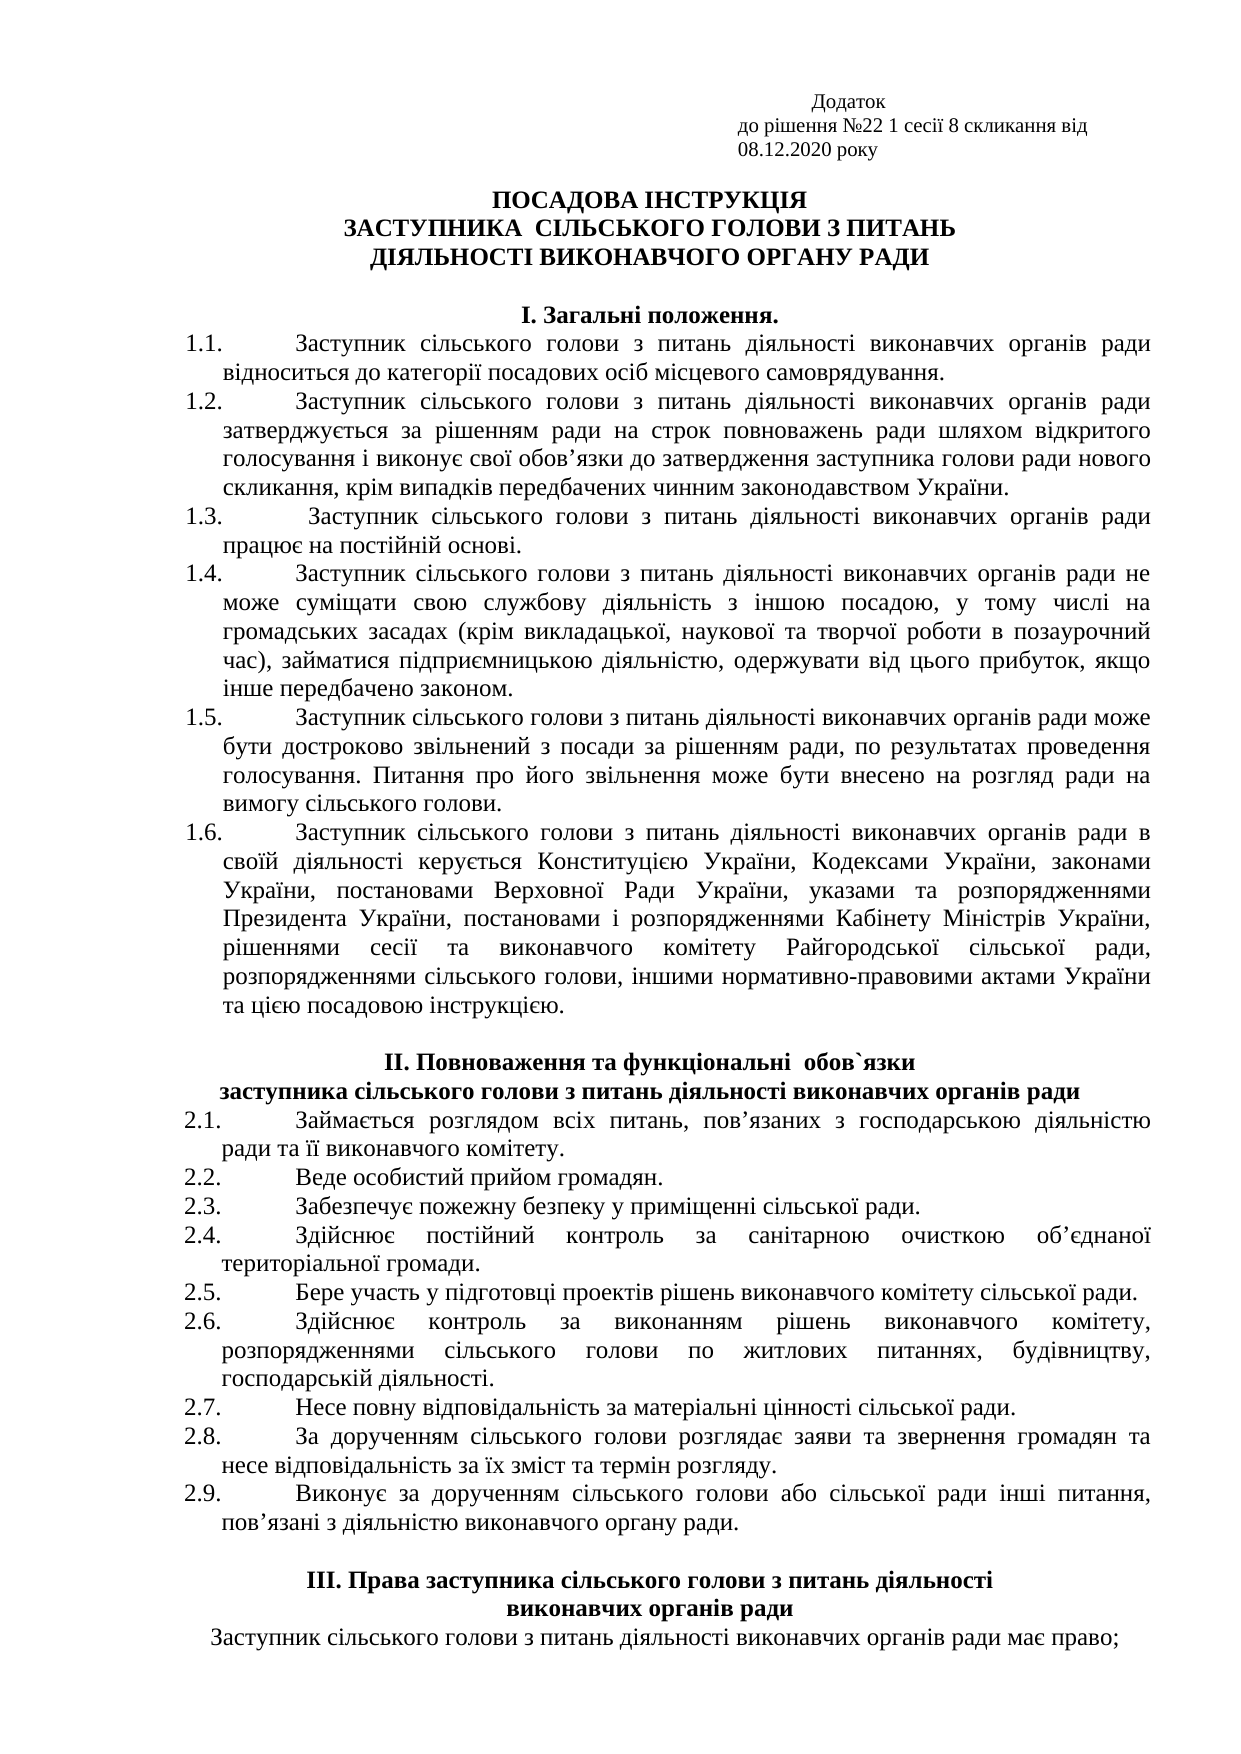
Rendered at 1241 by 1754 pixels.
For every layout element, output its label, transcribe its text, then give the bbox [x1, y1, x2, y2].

text до рішення №22 1 сесії 8 скликання від 08.12.2020 року [738, 113, 1152, 161]
list Заступник сільського голови з питань діяльності виконавчих органів ради не може суміщати свою службову діяльність з іншою посадою, у тому числі на громадських засадах (крім викладацької, наукової та творчої роботи в позаурочний час), займатися підприємницькою діяльністю, одержувати від цього прибуток, якщо інше передбачено законом. [185, 558, 1152, 702]
text ІІІ. Права заступника сільського голови з питань діяльності [148, 1565, 1152, 1593]
text виконавчих органів ради [148, 1593, 1152, 1622]
text заступника сільського голови з питань діяльності виконавчих органів ради [148, 1076, 1152, 1105]
list Займається розглядом всіх питань, пов’язаних з господарською діяльністю ради та її виконавчого комітету. [184, 1105, 1152, 1162]
list Забезпечує пожежну безпеку у приміщенні сільської ради. [184, 1191, 1152, 1220]
list Здійснює постійний контроль за санітарною очисткою об’єднаної територіальної громади. [184, 1220, 1152, 1277]
list Здійснює контроль за виконанням рішень виконавчого комітету, розпорядженнями сільського голови по житлових питаннях, будівництву, господарській діяльності. [184, 1306, 1152, 1392]
list За дорученням сільського голови розглядає заяви та звернення громадян та несе відповідальність за їх зміст та термін розгляду. [184, 1421, 1152, 1478]
text І. Загальні положення. [148, 300, 1152, 328]
text ПОСАДОВА ІНСТРУКЦІЯ [148, 185, 1152, 213]
list Заступник сільського голови з питань діяльності виконавчих органів ради відноситься до категорії посадових осіб місцевого самоврядування. [185, 328, 1152, 386]
text Додаток [738, 88, 1152, 113]
text ДІЯЛЬНОСТІ ВИКОНАВЧОГО ОРГАНУ РАДИ [148, 242, 1152, 271]
list Виконує за дорученням сільського голови або сільської ради інші питання, пов’язані з діяльністю виконавчого органу ради. [184, 1478, 1152, 1536]
list Заступник сільського голови з питань діяльності виконавчих органів ради може бути достроково звільнений з посади за рішенням ради, по результатах проведення голосування. Питання про його звільнення може бути внесено на розгляд ради на вимогу сільського голови. [185, 702, 1152, 817]
list Бере участь у підготовці проектів рішень виконавчого комітету сільської ради. [184, 1277, 1152, 1306]
text Заступник сільського голови з питань діяльності виконавчих органів ради має право; [148, 1622, 1152, 1651]
list Заступник сільського голови з питань діяльності виконавчих органів ради затверджується за рішенням ради на строк повноважень ради шляхом відкритого голосування і виконує свої обов’язки до затвердження заступника голови ради нового скликання, крім випадків передбачених чинним законодавством України. [185, 386, 1152, 501]
list Веде особистий прийом громадян. [184, 1162, 1152, 1191]
list Заступник сільського голови з питань діяльності виконавчих органів ради в своїй діяльності керується Конституцією України, Кодексами України, законами України, постановами Верховної Ради України, указами та розпорядженнями Президента України, постановами і розпорядженнями Кабінету Міністрів України, рішеннями сесії та виконавчого комітету Райгородської сільської ради, розпорядженнями сільського голови, іншими нормативно-правовими актами України та цією посадовою інструкцією. [185, 817, 1152, 1018]
list Несе повну відповідальність за матеріальні цінності сільської ради. [184, 1392, 1152, 1421]
list Заступник сільського голови з питань діяльності виконавчих органів ради працює на постійній основі. [185, 501, 1152, 558]
text ЗАСТУПНИКА СІЛЬСЬКОГО ГОЛОВИ З ПИТАНЬ [148, 213, 1152, 242]
text ІІ. Повноваження та функціональні обов`язки [148, 1047, 1152, 1076]
